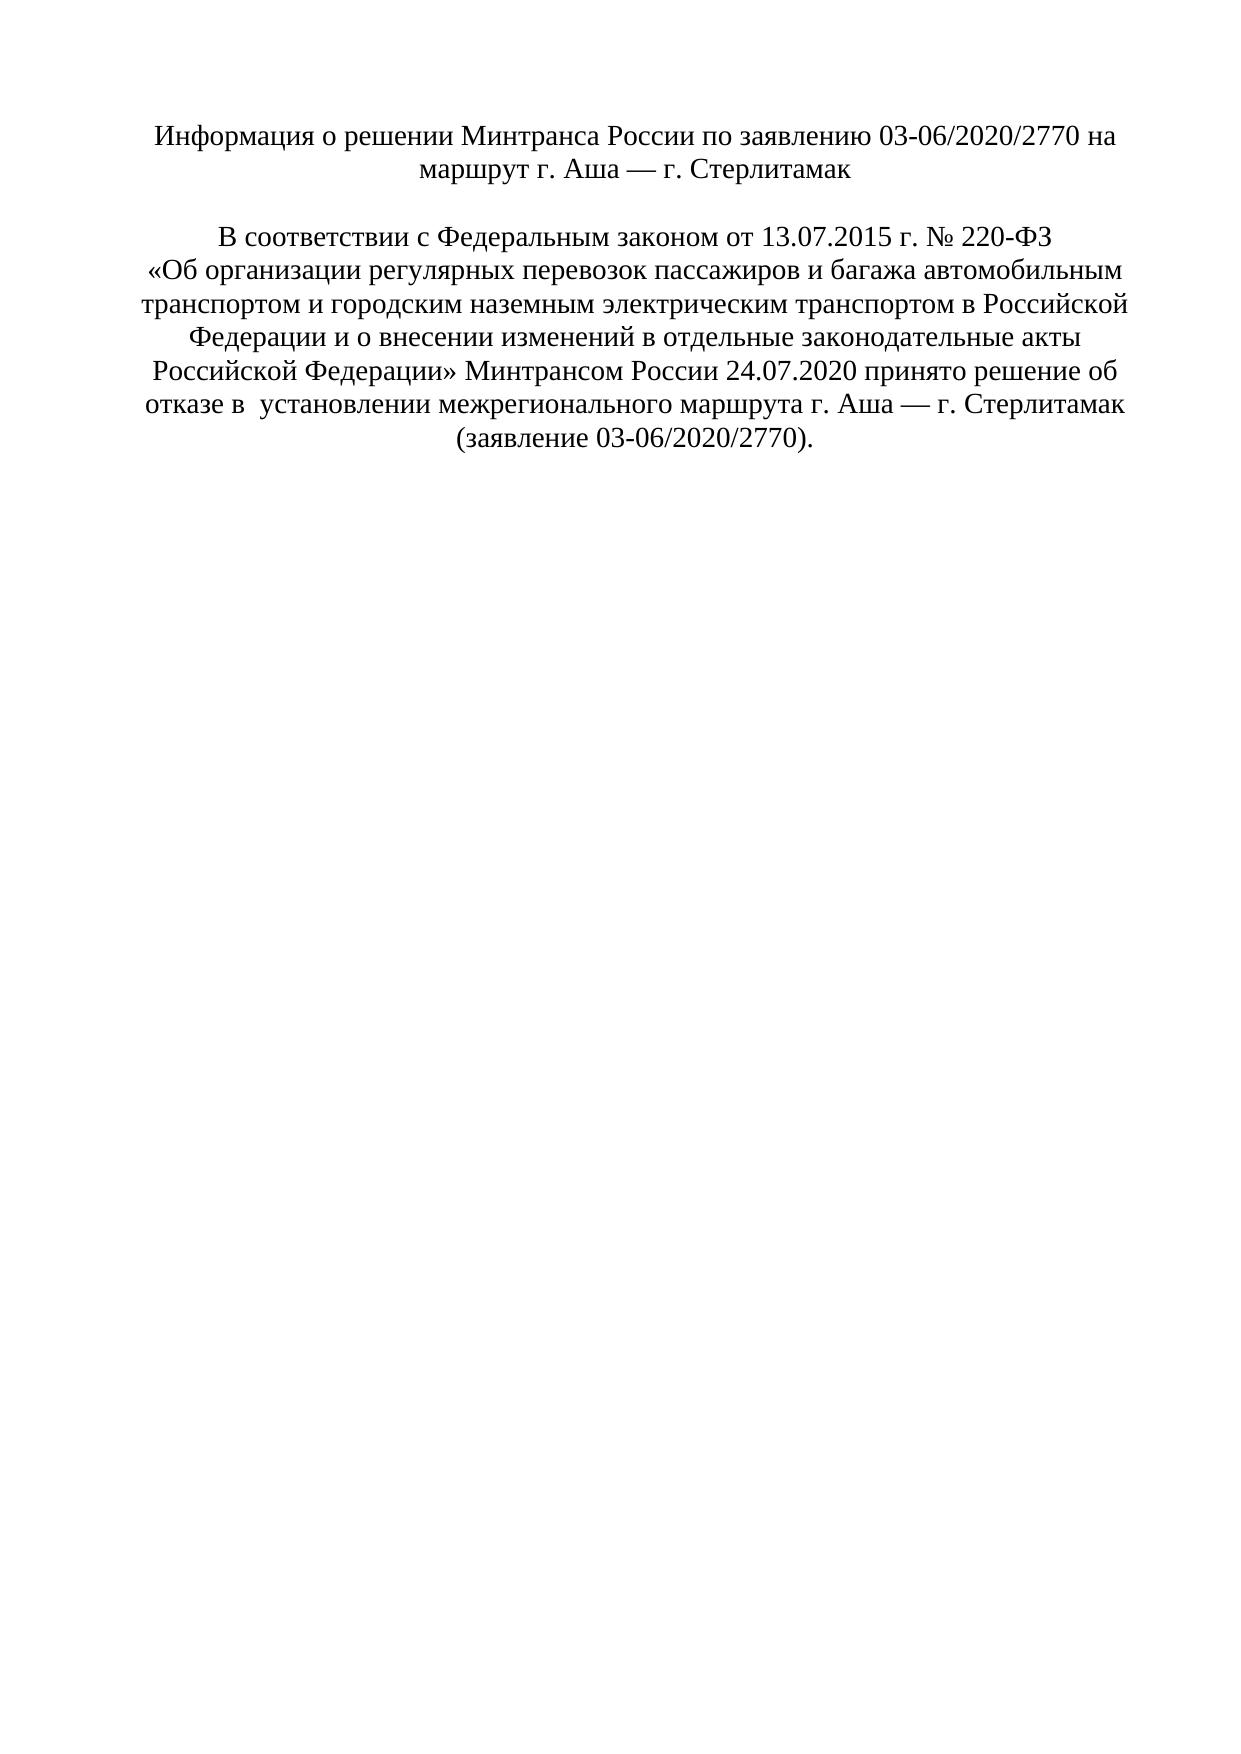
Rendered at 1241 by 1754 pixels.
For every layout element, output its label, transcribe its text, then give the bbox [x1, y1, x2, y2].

text В соответствии с Федеральным законом от 13.07.2015 г. № 220-ФЗ «Об организации регулярных перевозок пассажиров и багажа автомобильным транспортом и городским наземным электрическим транспортом в Российской Федерации и о внесении изменений в отдельные законодательные акты Российской Федерации» Минтрансом России 24.07.2020 принято решение об отказе в установлении межрегионального маршрута г. Аша — г. Стерлитамак (заявление 03-06/2020/2770). [118, 219, 1152, 453]
text Информация о решении Минтранса России по заявлению 03-06/2020/2770 на маршрут г. Аша — г. Стерлитамак [118, 118, 1152, 185]
